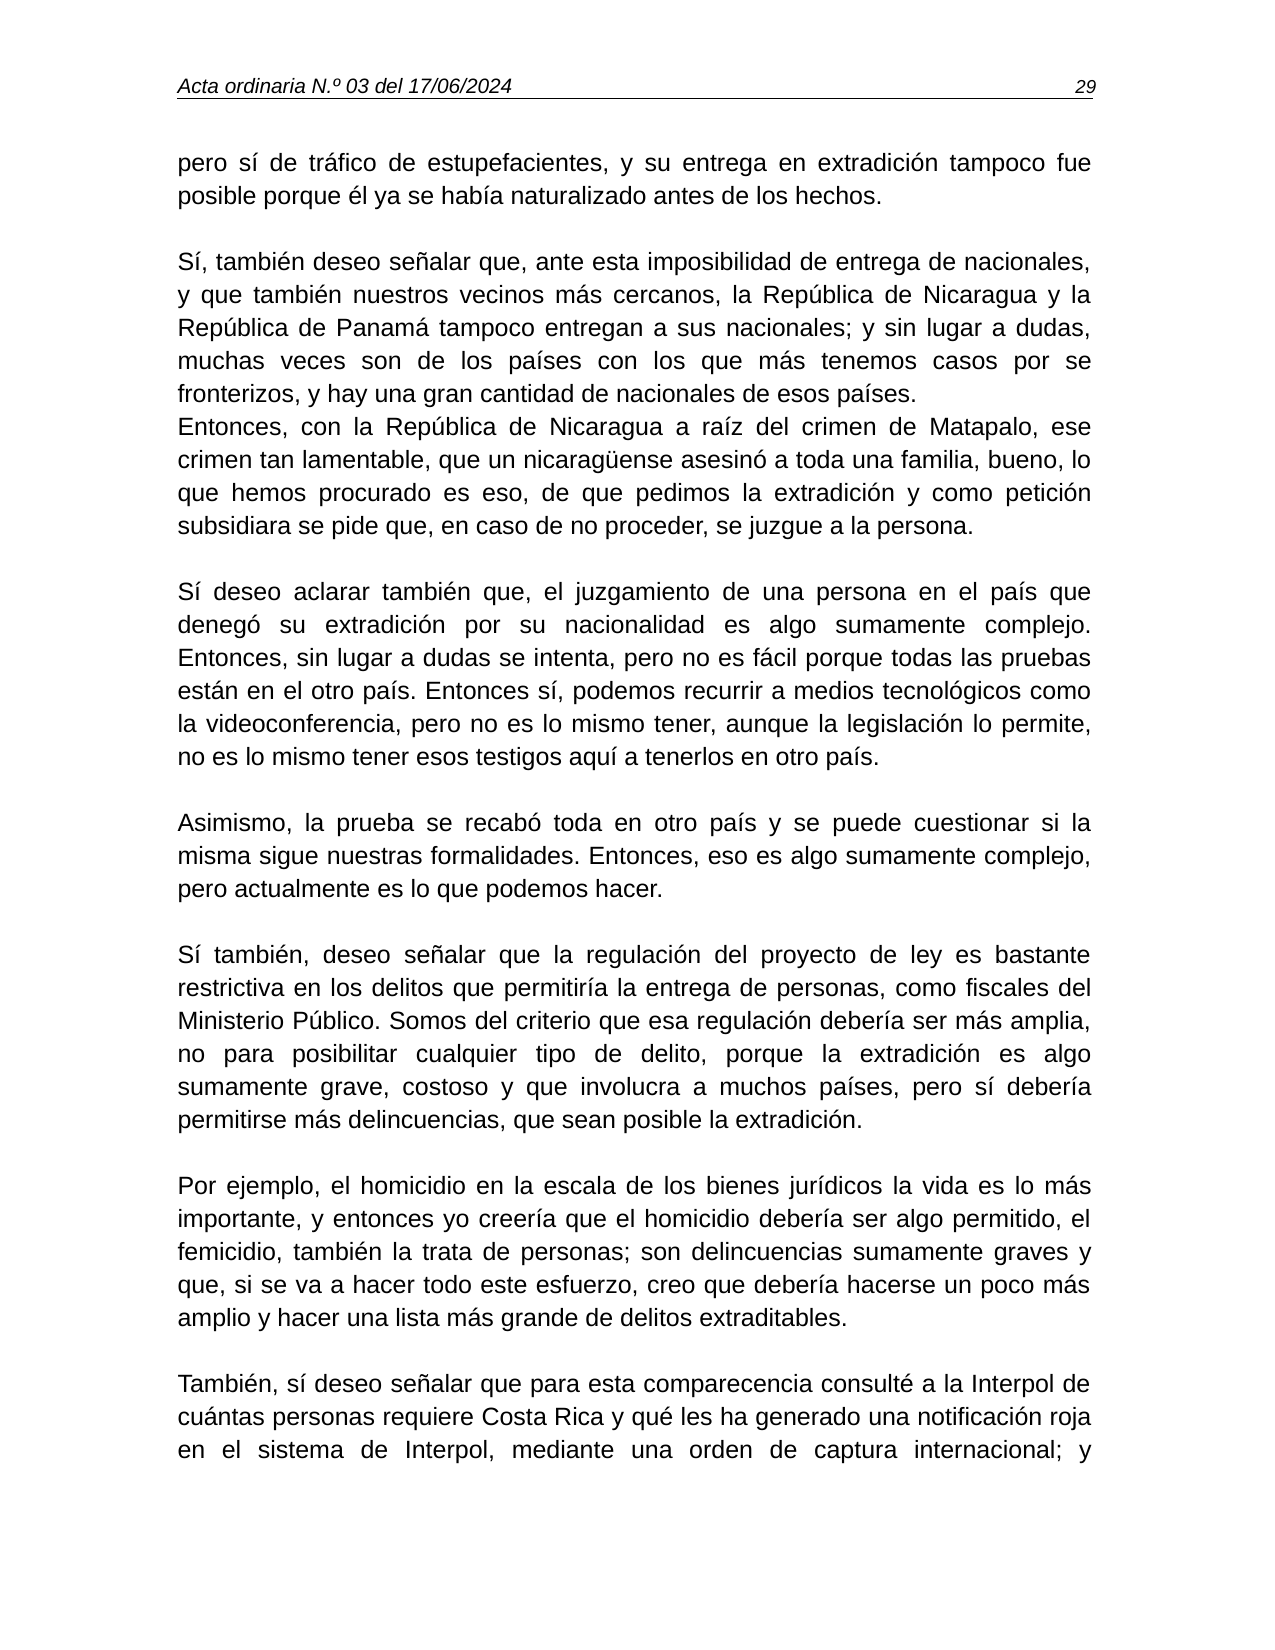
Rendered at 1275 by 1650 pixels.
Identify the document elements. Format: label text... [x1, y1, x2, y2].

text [177, 148, 1093, 209]
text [177, 1369, 1093, 1464]
text Por ejemplo, el homicidio en la escala de los bienes jurídicos la vida es lo más importante, y entonces yo creería que el homicidio debería ser algo permitido, el femicidio, también la trata de personas; son delincuencias sumamente graves y que, si se va a hacer todo este esfuerzo, creo que debería hacerse un poco más amplio y hacer una lista más grande de delitos extraditables. [177, 1171, 1093, 1332]
text Entonces, con la República de Nicaragua a raíz del crimen de Matapalo, ese crimen tan lamentable, que un nicaragüense asesinó a toda una familia, bueno, lo que hemos procurado es eso, de que pedimos la extradición y como petición subsidiara se pide que, en caso de no proceder, se juzgue a la persona. [177, 412, 1093, 539]
text Asimismo, la prueba se recabó toda en otro país y se puede cuestionar si la misma sigue nuestras formalidades. Entonces, eso es algo sumamente complejo, pero actualmente es lo que podemos hacer. [177, 808, 1093, 903]
text Sí también, deseo señalar que la regulación del proyecto de ley es bastante restrictiva en los delitos que permitiría la entrega de personas, como fiscales del Ministerio Público. Somos del criterio que esa regulación debería ser más amplia, no para posibilitar cualquier tipo de delito, porque la extradición es algo sumamente grave, costoso y que involucra a muchos países, pero sí debería permitirse más delincuencias, que sean posible la extradición. [177, 940, 1093, 1134]
text Sí, también deseo señalar que, ante esta imposibilidad de entrega de nacionales, y que también nuestros vecinos más cercanos, la República de Nicaragua y la República de Panamá tampoco entregan a sus nacionales; y sin lugar a dudas, muchas veces son de los países con los que más tenemos casos por se fronterizos, y hay una gran cantidad de nacionales de esos países. [177, 247, 1093, 407]
text Sí deseo aclarar también que, el juzgamiento de una persona en el país que denegó su extradición por su nacionalidad es algo sumamente complejo. Entonces, sin lugar a dudas se intenta, pero no es fácil porque todas las pruebas están en el otro país. Entonces sí, podemos recurrir a medios tecnológicos como la videoconferencia, pero no es lo mismo tener, aunque la legislación lo permite, no es lo mismo tener esos testigos aquí a tenerlos en otro país. [177, 577, 1093, 771]
